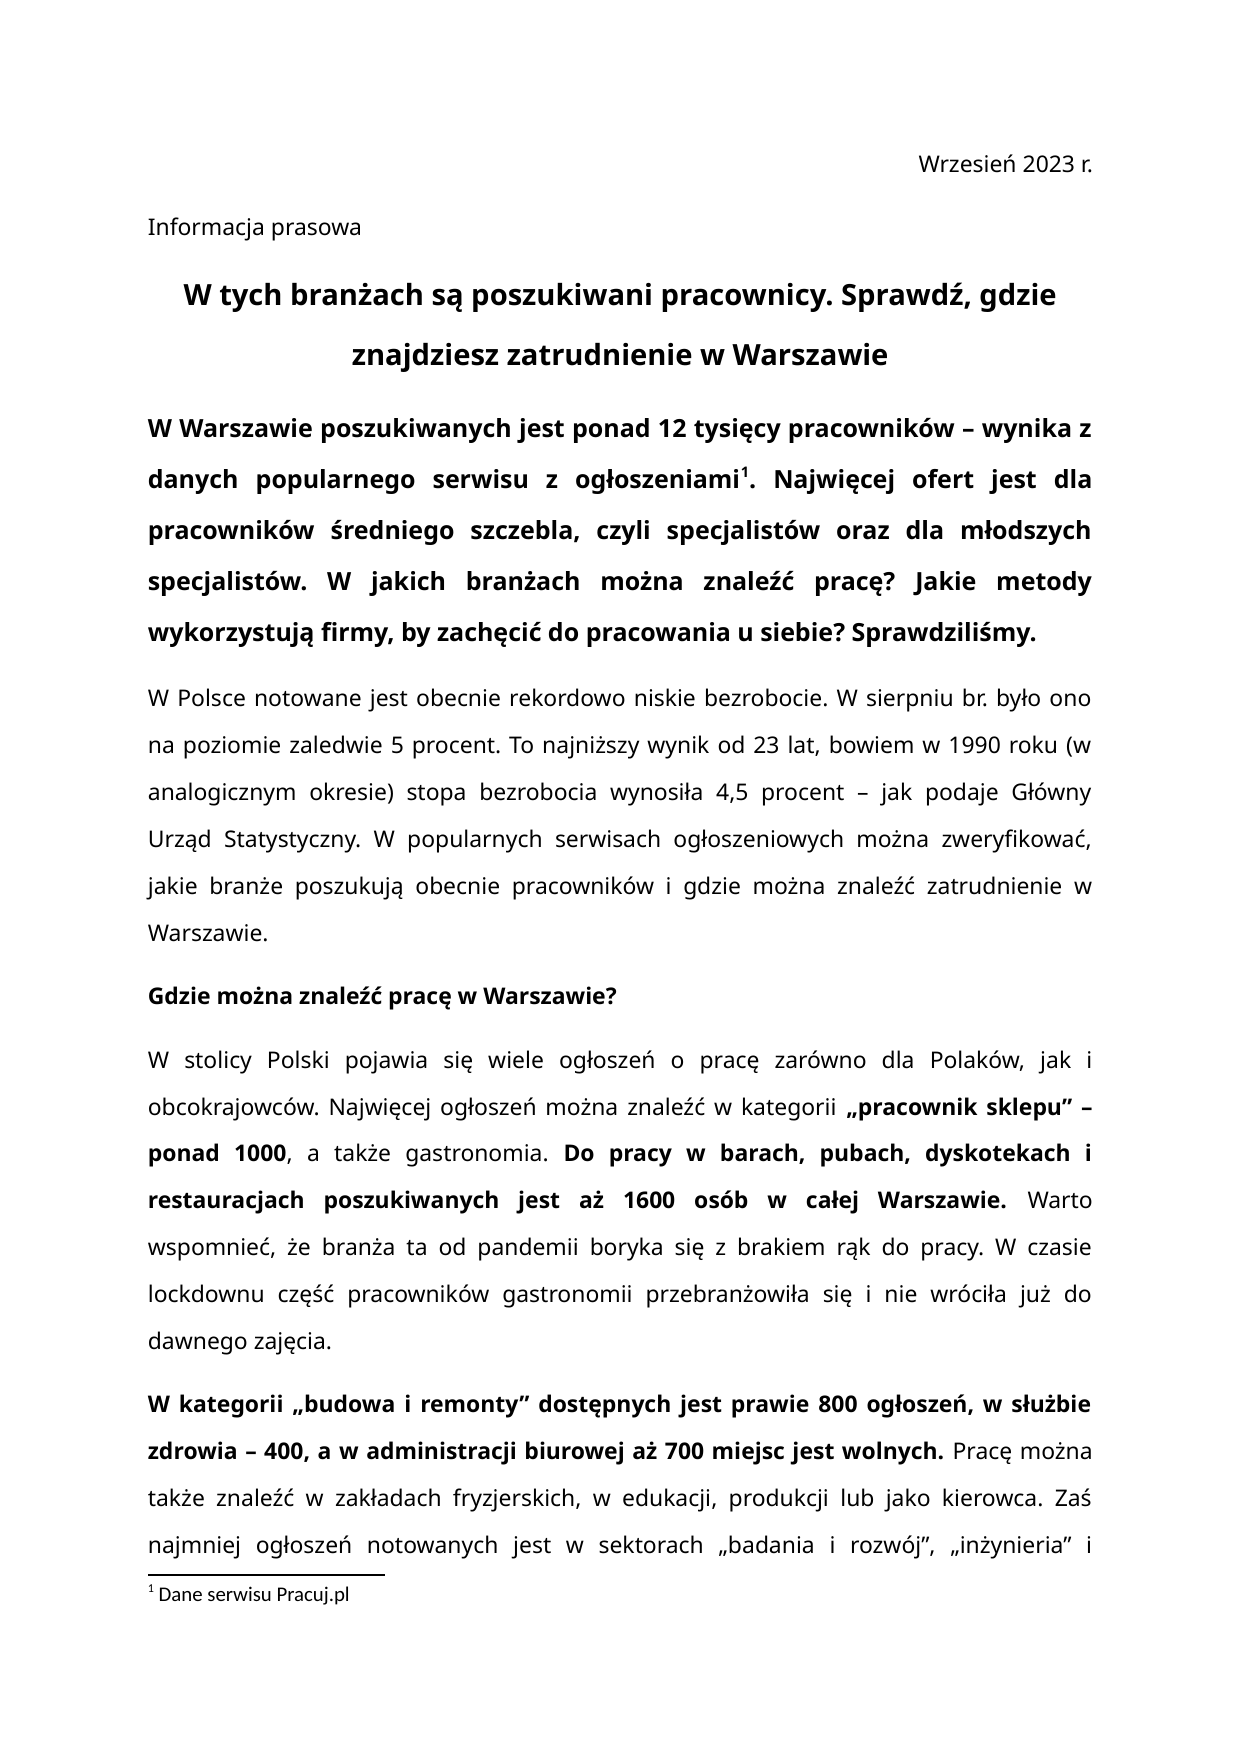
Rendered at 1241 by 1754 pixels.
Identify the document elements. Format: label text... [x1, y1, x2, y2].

text Informacja prasowa [148, 211, 1093, 242]
text W Polsce notowane jest obecnie rekordowo niskie bezrobocie. W sierpniu br. było ono na poziomie zaledwie 5 procent. To najniższy wynik od 23 lat, bowiem w 1990 roku (w analogicznym okresie) stopa bezrobocia wynosiła 4,5 procent – jak podaje Główny Urząd Statystyczny. W popularnych serwisach ogłoszeniowych można zweryfikować, jakie branże poszukują obecnie pracowników i gdzie można znaleźć zatrudnienie w Warszawie. [148, 682, 1093, 948]
text W tych branżach są poszukiwani pracownicy. Sprawdź, gdzie znajdziesz zatrudnienie w Warszawie [148, 275, 1093, 374]
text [148, 1388, 1093, 1560]
text Gdzie można znaleźć pracę w Warszawie? [148, 980, 1093, 1011]
text Wrzesień 2023 r. [148, 148, 1093, 179]
text W stolicy Polski pojawia się wiele ogłoszeń o pracę zarówno dla Polaków, jak i obcokrajowców. Najwięcej ogłoszeń można znaleźć w kategorii „pracownik sklepu” – ponad 1000, a także gastronomia. Do pracy w barach, pubach, dyskotekach i restauracjach poszukiwanych jest aż 1600 osób w całej Warszawie. Warto wspomnieć, że branża ta od pandemii boryka się z brakiem rąk do pracy. W czasie lockdownu część pracowników gastronomii przebranżowiła się i nie wróciła już do dawnego zajęcia. [148, 1044, 1093, 1356]
text W Warszawie poszukiwanych jest ponad 12 tysięcy pracowników – wynika z danych popularnego serwisu z ogłoszeniami. Najwięcej ofert jest dla pracowników średniego szczebla, czyli specjalistów oraz dla młodszych specjalistów. W jakich branżach można znaleźć pracę? Jakie metody wykorzystują firmy, by zachęcić do pracowania u siebie? Sprawdziliśmy. [148, 410, 1093, 648]
